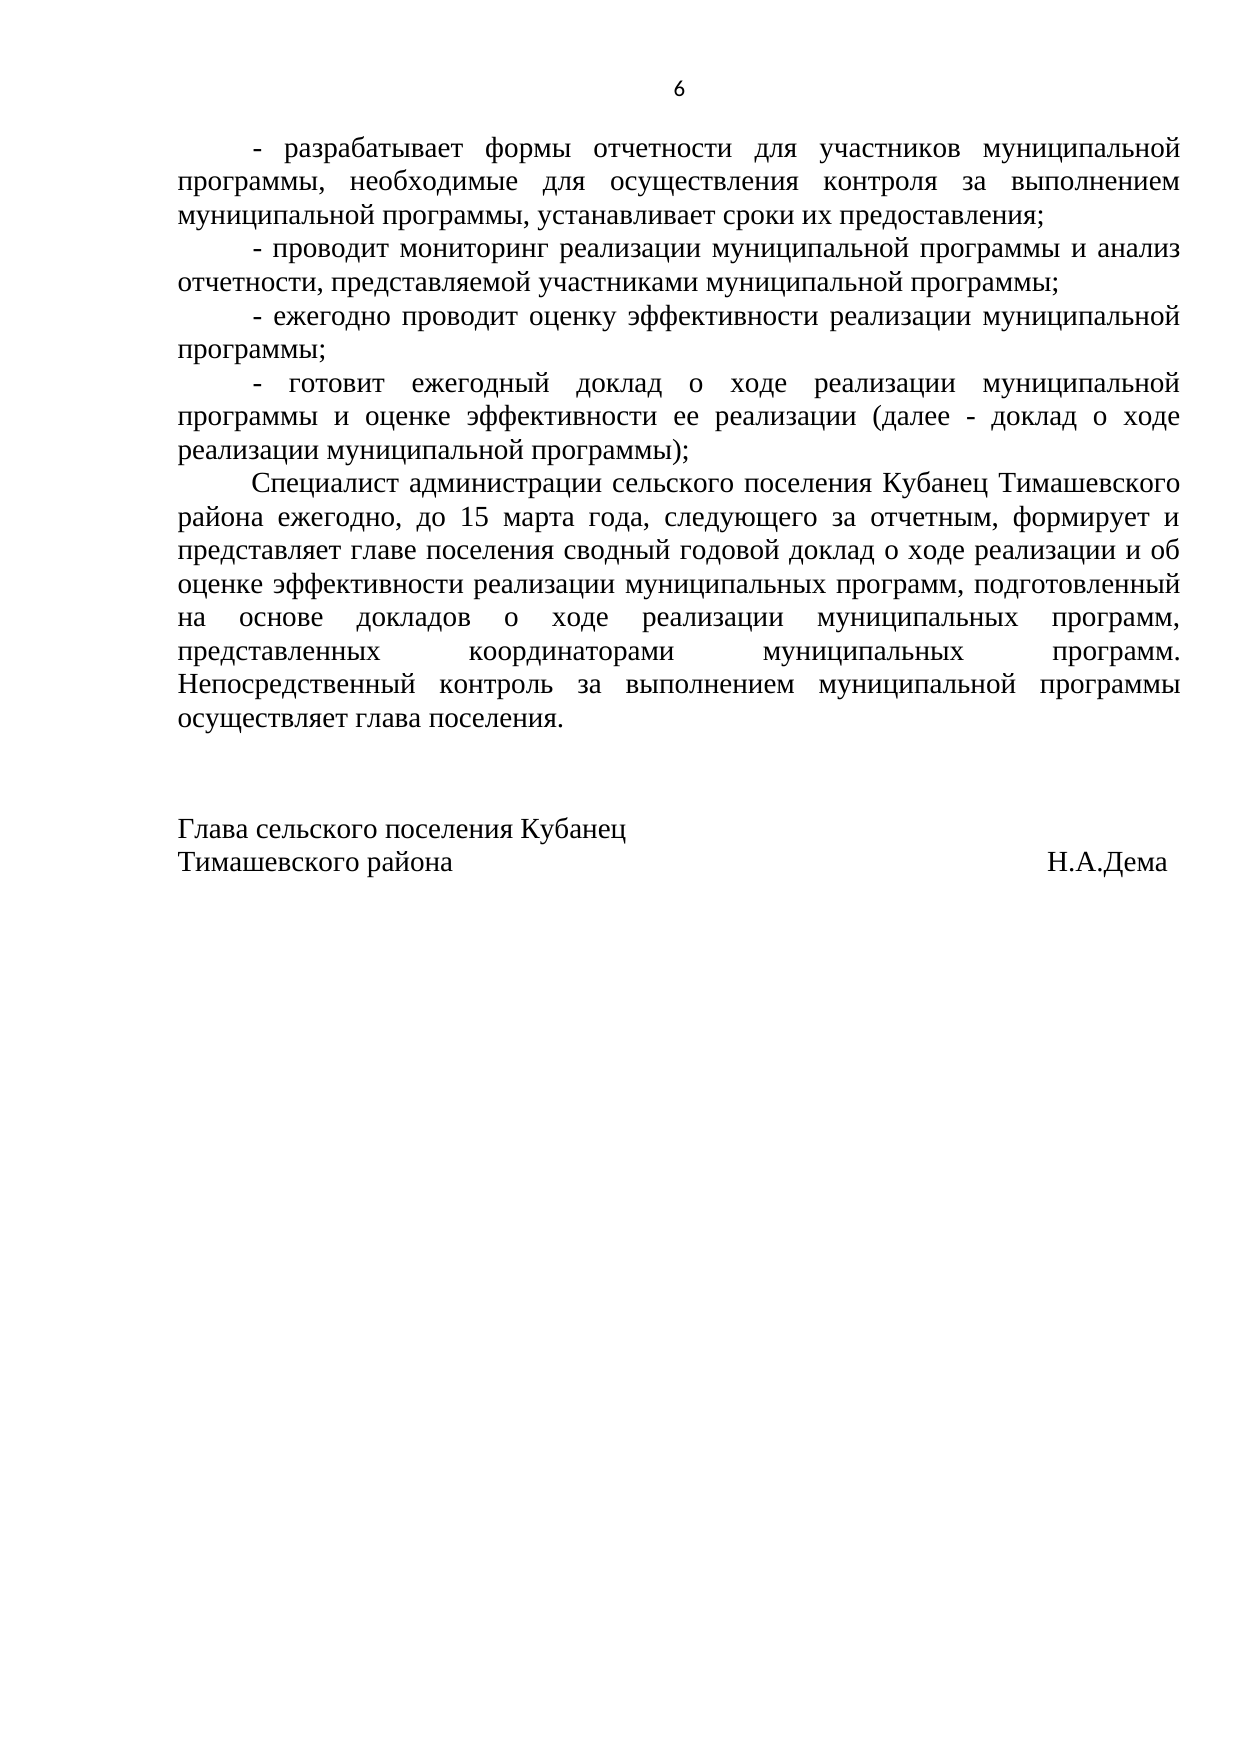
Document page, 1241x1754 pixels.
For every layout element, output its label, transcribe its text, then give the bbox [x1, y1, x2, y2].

text - разрабатывает формы отчетности для участников муниципальной программы, необходимые для осуществления контроля за выполнением муниципальной программы, устанавливает сроки их предоставления; [177, 130, 1181, 231]
text Глава сельского поселения Кубанец [177, 811, 1181, 844]
text - ежегодно проводит оценку эффективности реализации муниципальной программы; [177, 298, 1181, 365]
text Тимашевского района Н.А.Дема [177, 844, 1181, 878]
text - готовит ежегодный доклад о ходе реализации муниципальной программы и оценке эффективности ее реализации (далее - доклад о ходе реализации муниципальной программы); [177, 365, 1181, 465]
text - проводит мониторинг реализации муниципальной программы и анализ отчетности, представляемой участниками муниципальной программы; [177, 231, 1181, 298]
text Специалист администрации сельского поселения Кубанец Тимашевского района ежегодно, до 15 марта года, следующего за отчетным, формирует и представляет главе поселения сводный годовой доклад о ходе реализации и об оценке эффективности реализации муниципальных программ, подготовленный на основе докладов о ходе реализации муниципальных программ, представленных координаторами муниципальных программ. Непосредственный контроль за выполнением муниципальной программы осуществляет глава поселения. [177, 465, 1181, 734]
